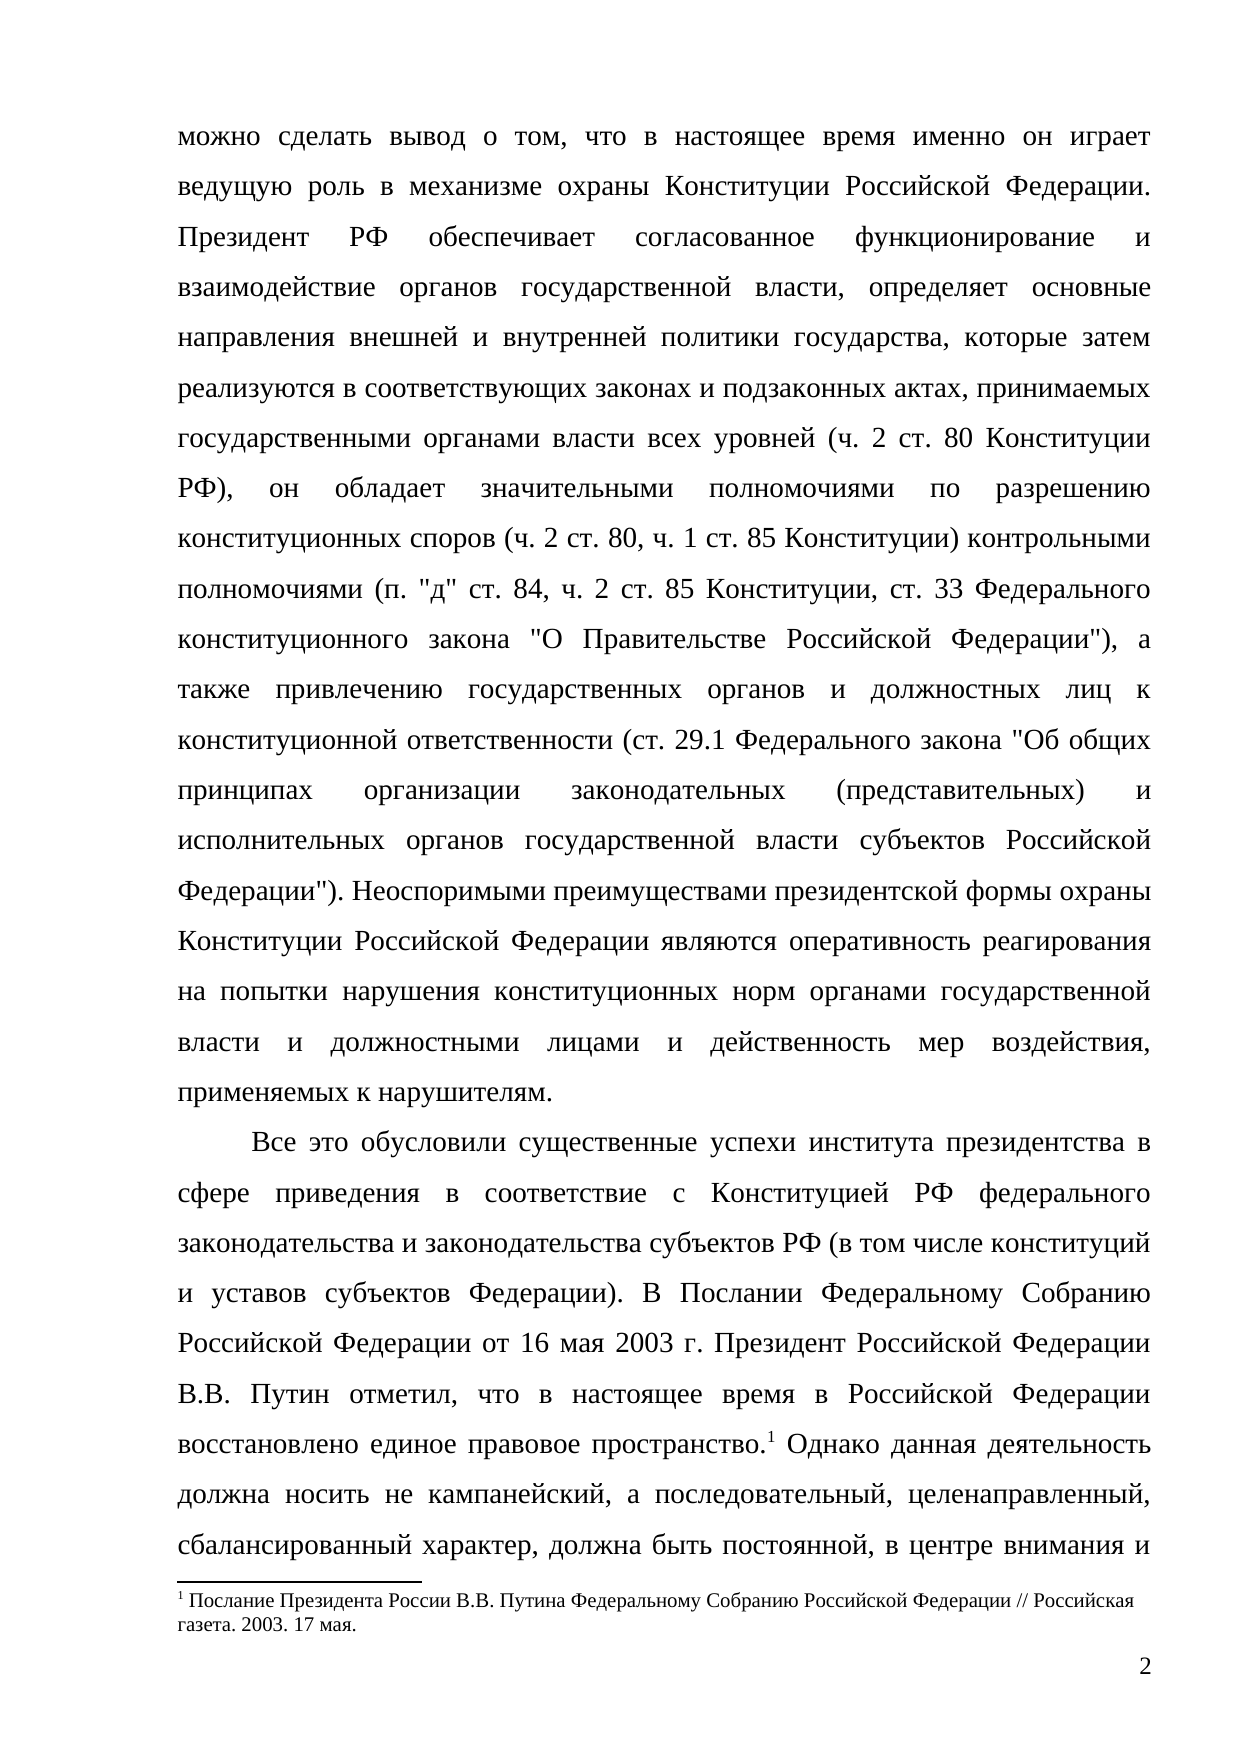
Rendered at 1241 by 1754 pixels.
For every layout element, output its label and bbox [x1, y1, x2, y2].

text [177, 1124, 1152, 1560]
text [177, 118, 1152, 1108]
